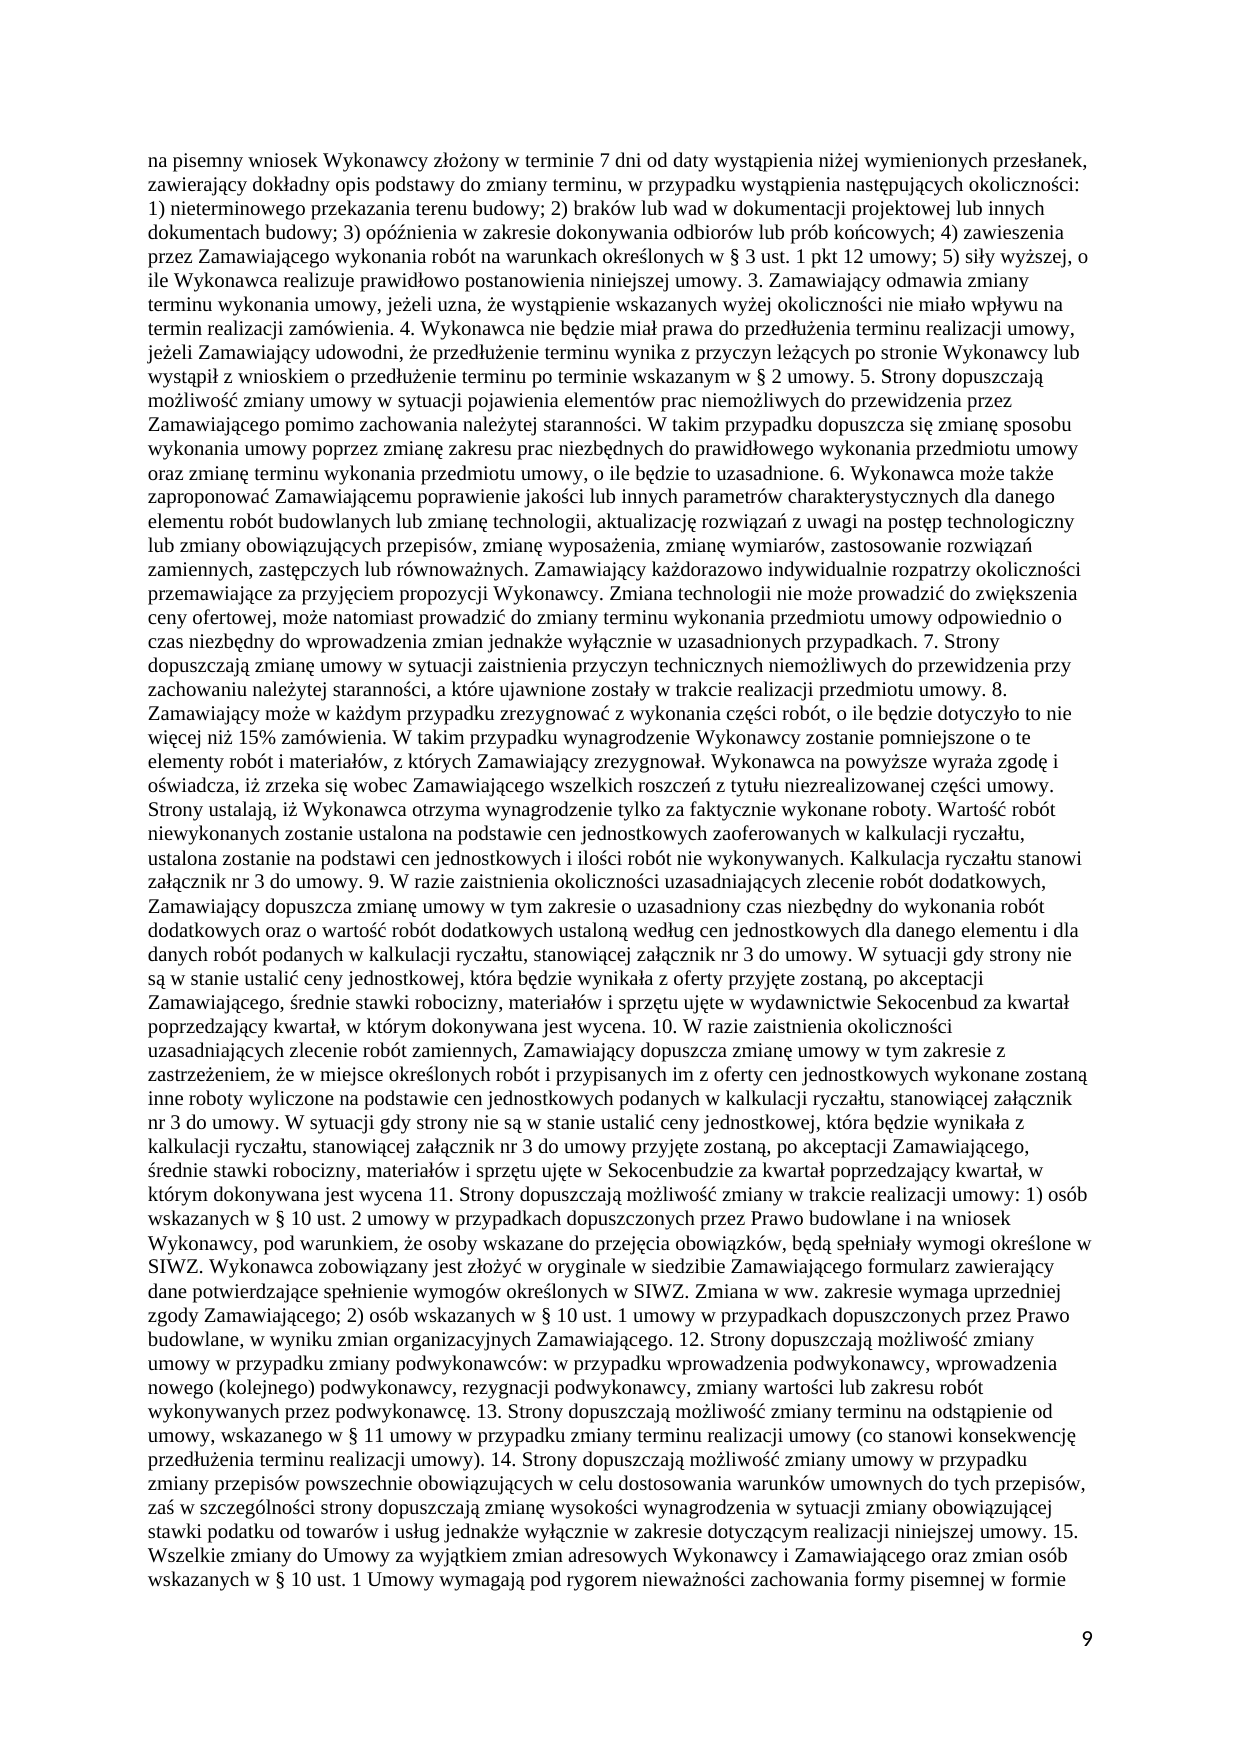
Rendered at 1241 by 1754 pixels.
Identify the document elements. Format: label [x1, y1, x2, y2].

text [148, 148, 1093, 1591]
